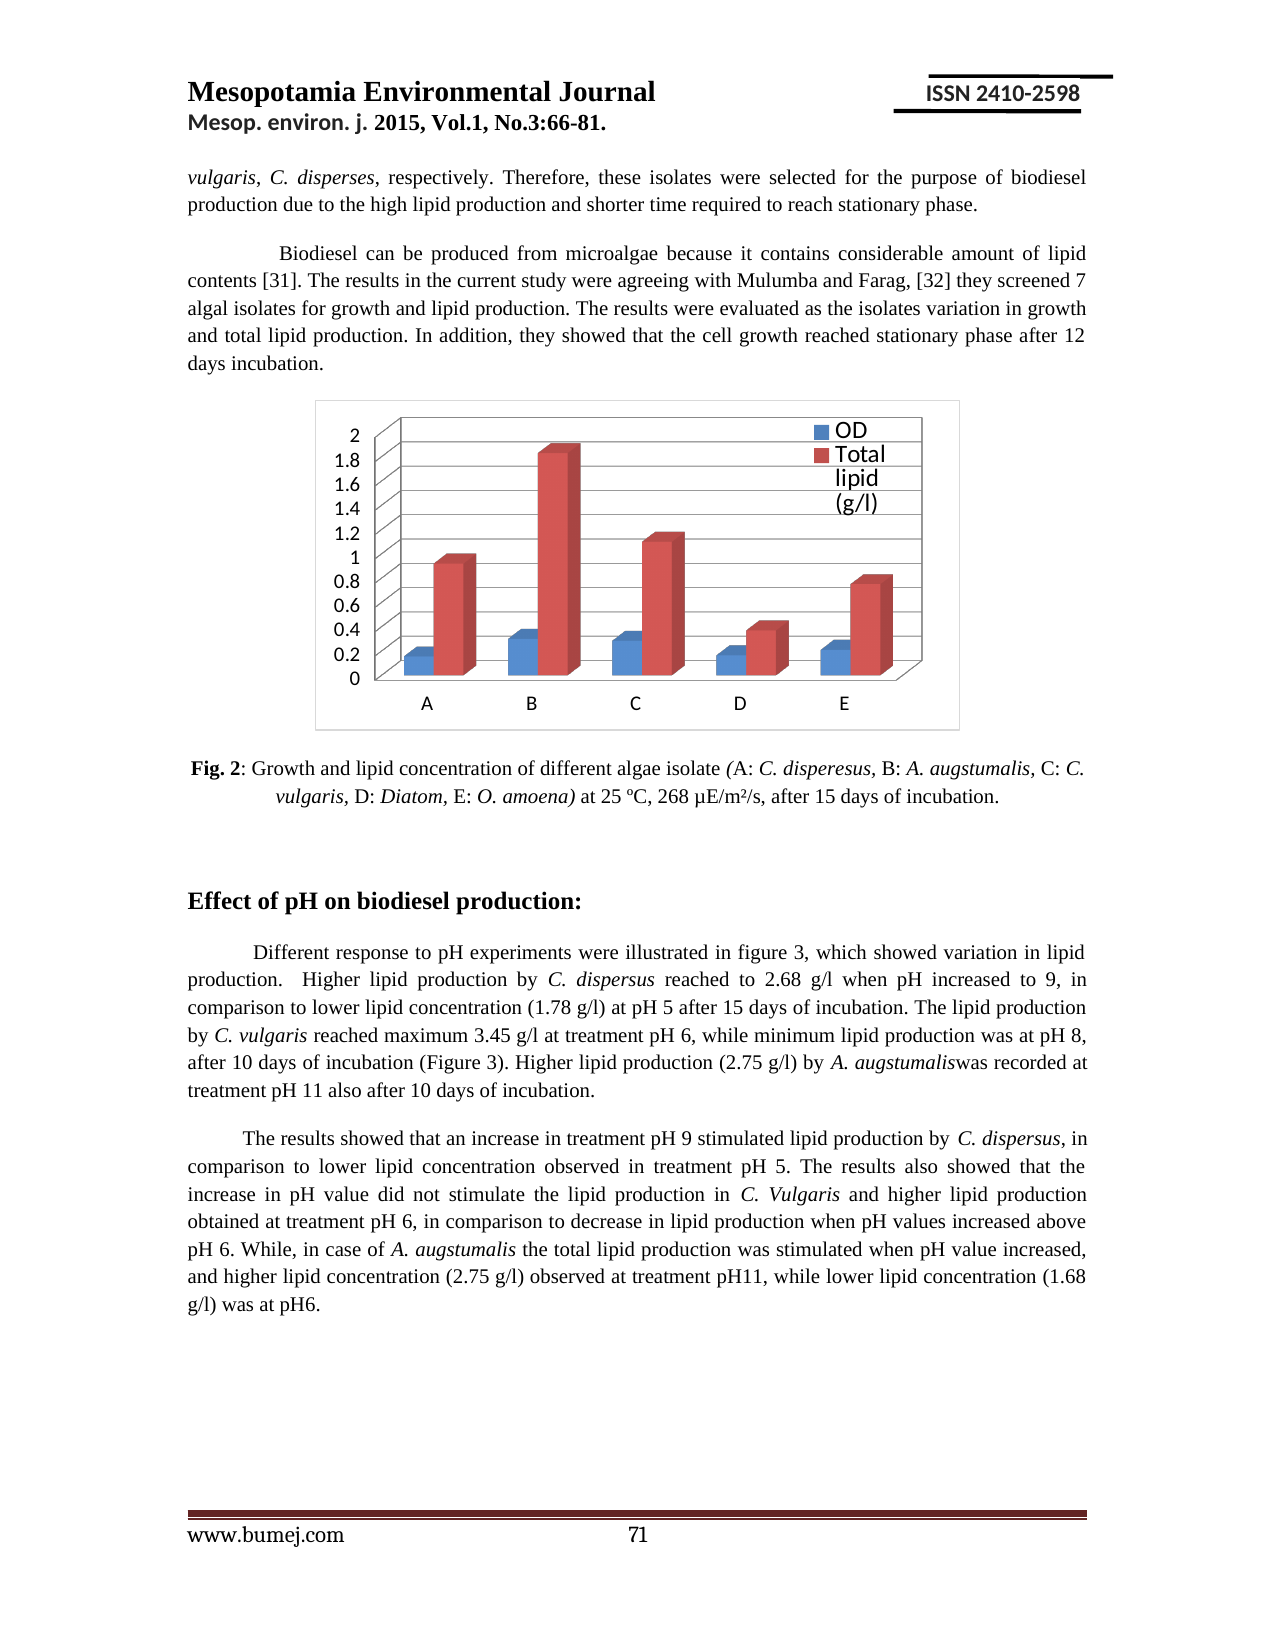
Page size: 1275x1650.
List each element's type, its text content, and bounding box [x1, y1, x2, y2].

text Effect of pH on biodiesel production: [187, 886, 1087, 915]
text Fig. 2: Growth and lipid concentration of different algae isolate (A: C. disperesus, B: A. augstumalis, C: C. vulgaris, D: Diatom, E: O. amoena) at 25 ºC, 268 µE/m²/s, after 15 days of incubation. [187, 756, 1087, 808]
text Biodiesel can be produced from microalgae because it contains considerable amount of lipid contents [31]. The results in the current study were agreeing with Mulumba and Farag, [32] they screened 7 algal isolates for growth and lipid production. The results were evaluated as the isolates variation in growth and total lipid production. In addition, they showed that the cell growth reached stationary phase after 12 days incubation. [187, 241, 1087, 375]
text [187, 164, 1087, 216]
text The results showed that an increase in treatment pH 9 stimulated lipid production by C. dispersus, in comparison to lower lipid concentration observed in treatment pH 5. The results also showed that the increase in pH value did not stimulate the lipid production in C. Vulgaris and higher lipid production obtained at treatment pH 6, in comparison to decrease in lipid production when pH values increased above pH 6. While, in case of A. augstumalis the total lipid production was stimulated when pH value increased, and higher lipid concentration (2.75 g/l) observed at treatment pH11, while lower lipid concentration (1.68 g/l) was at pH6. [187, 1126, 1087, 1316]
text Different response to pH experiments were illustrated in figure 3, which showed variation in lipid production. Higher lipid production by C. dispersus reached to 2.68 g/l when pH increased to 9, in comparison to lower lipid concentration (1.78 g/l) at pH 5 after 15 days of incubation. The lipid production by C. vulgaris reached maximum 3.45 g/l at treatment pH 6, while minimum lipid production was at pH 8, after 10 days of incubation (Figure 3). Higher lipid production (2.75 g/l) by A. augstumaliswas recorded at treatment pH 11 also after 10 days of incubation. [187, 940, 1087, 1102]
